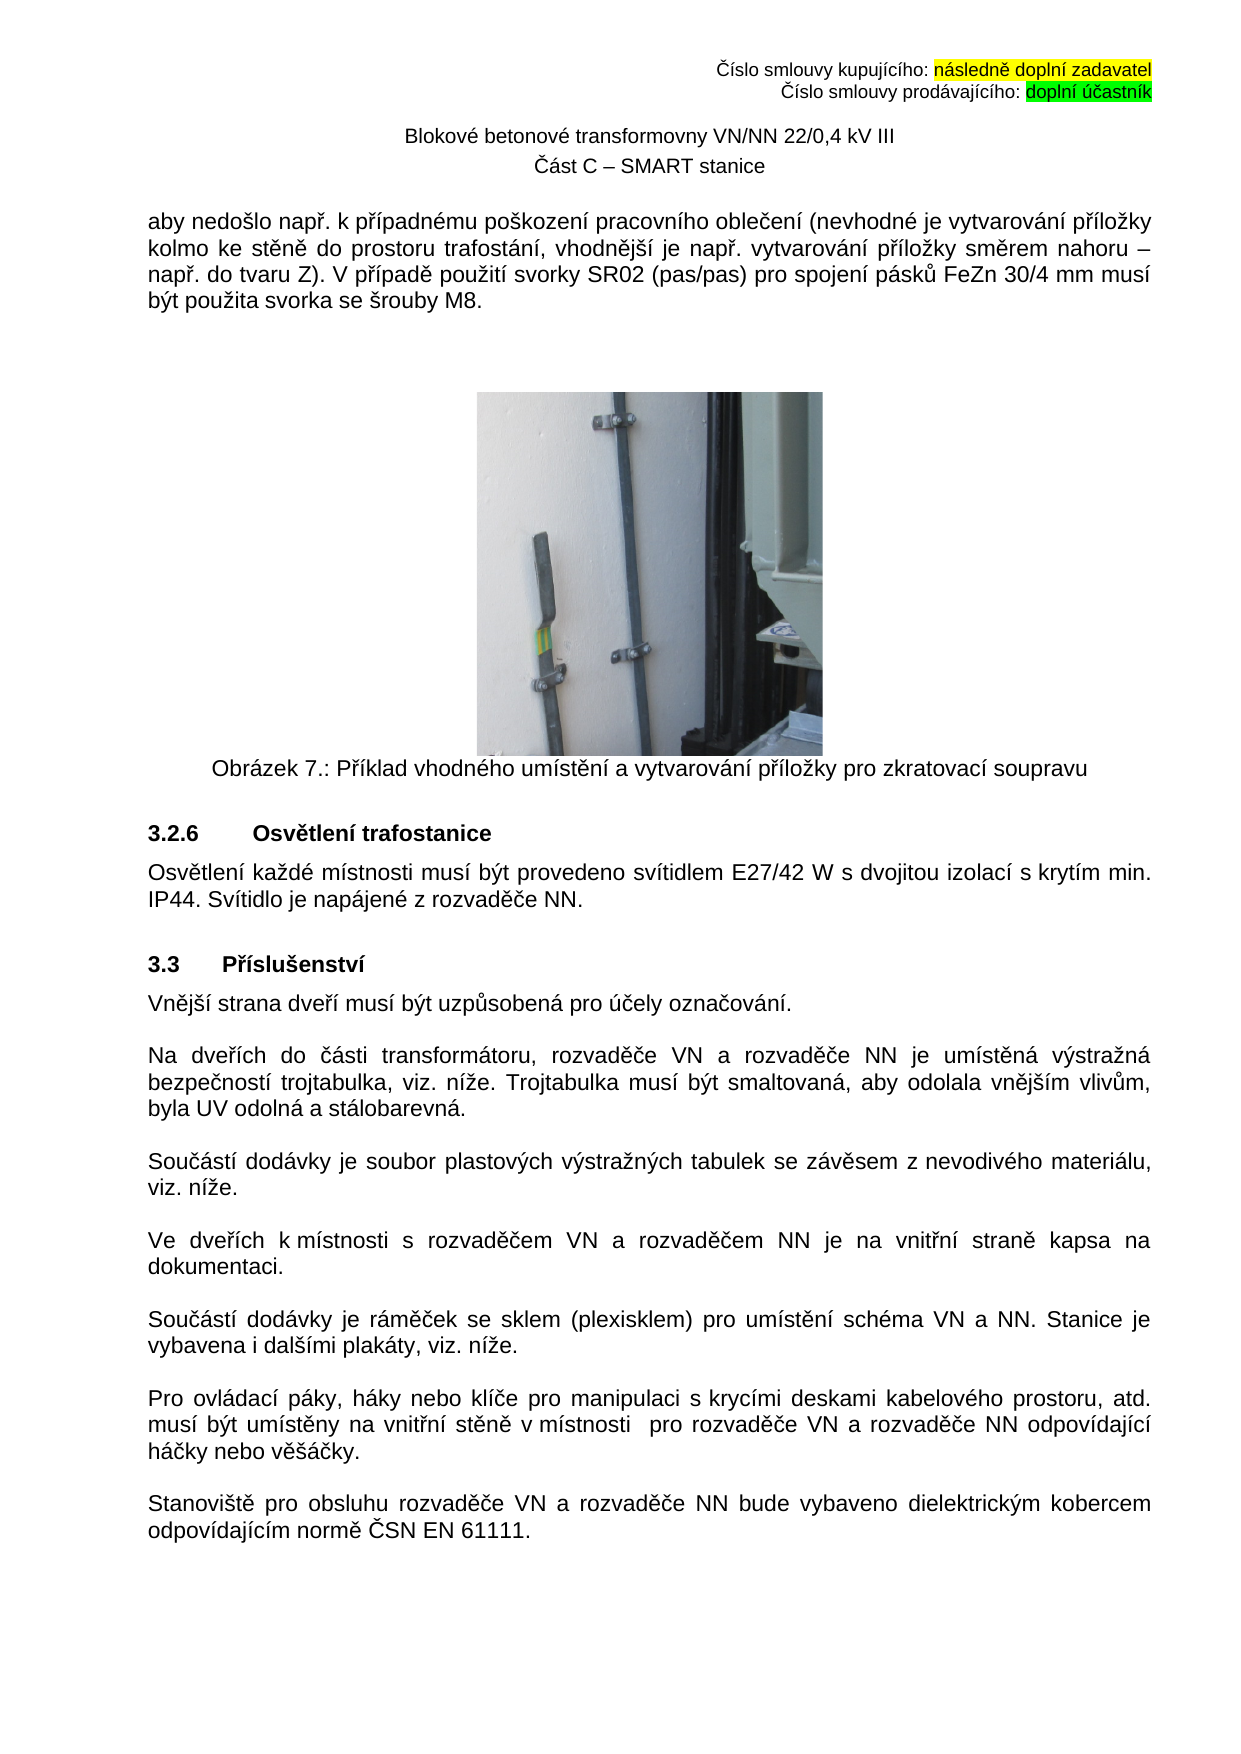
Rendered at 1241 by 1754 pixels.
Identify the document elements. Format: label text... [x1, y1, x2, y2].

text Součástí dodávky je ráměček se sklem (plexisklem) pro umístění schéma VN a NN. Stanice je vybavena i dalšími plakáty, viz. níže. [148, 1306, 1152, 1358]
text Součástí dodávky je soubor plastových výstražných tabulek se závěsem z nevodivého materiálu, viz. níže. [148, 1148, 1152, 1200]
text Na dveřích do části transformátoru, rozvaděče VN a rozvaděče NN je umístěná výstražná bezpečností trojtabulka, viz. níže. Trojtabulka musí být smaltovaná, aby odolala vnějším vlivům, byla UV odolná a stálobarevná. [148, 1042, 1152, 1121]
text Osvětlení každé místnosti musí být provedeno svítidlem E27/42 W s dvojitou izolací s krytím min. IP44. Svítidlo je napájené z rozvaděče NN. [148, 859, 1152, 912]
picture [476, 392, 823, 756]
text Ve dveřích k místnosti s rozvaděčem VN a rozvaděčem NN je na vnitřní straně kapsa na dokumentaci. [148, 1227, 1152, 1279]
list Osvětlení trafostanice [148, 820, 1152, 847]
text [148, 208, 1152, 313]
list Příslušenství [148, 951, 1152, 977]
text Obrázek 7.: Příklad vhodného umístění a vytvarování příložky pro zkratovací soupravu [148, 755, 1152, 781]
text Vnější strana dveří musí být uzpůsobená pro účely označování. [148, 989, 1152, 1016]
text Pro ovládací páky, háky nebo klíče pro manipulaci s krycími deskami kabelového prostoru, atd. musí být umístěny na vnitřní stěně v místnosti pro rozvaděče VN a rozvaděče NN odpovídající háčky nebo věšáčky. [148, 1385, 1152, 1464]
text Stanoviště pro obsluhu rozvaděče VN a rozvaděče NN bude vybaveno dielektrickým kobercem odpovídajícím normě ČSN EN 61111. [148, 1490, 1152, 1543]
